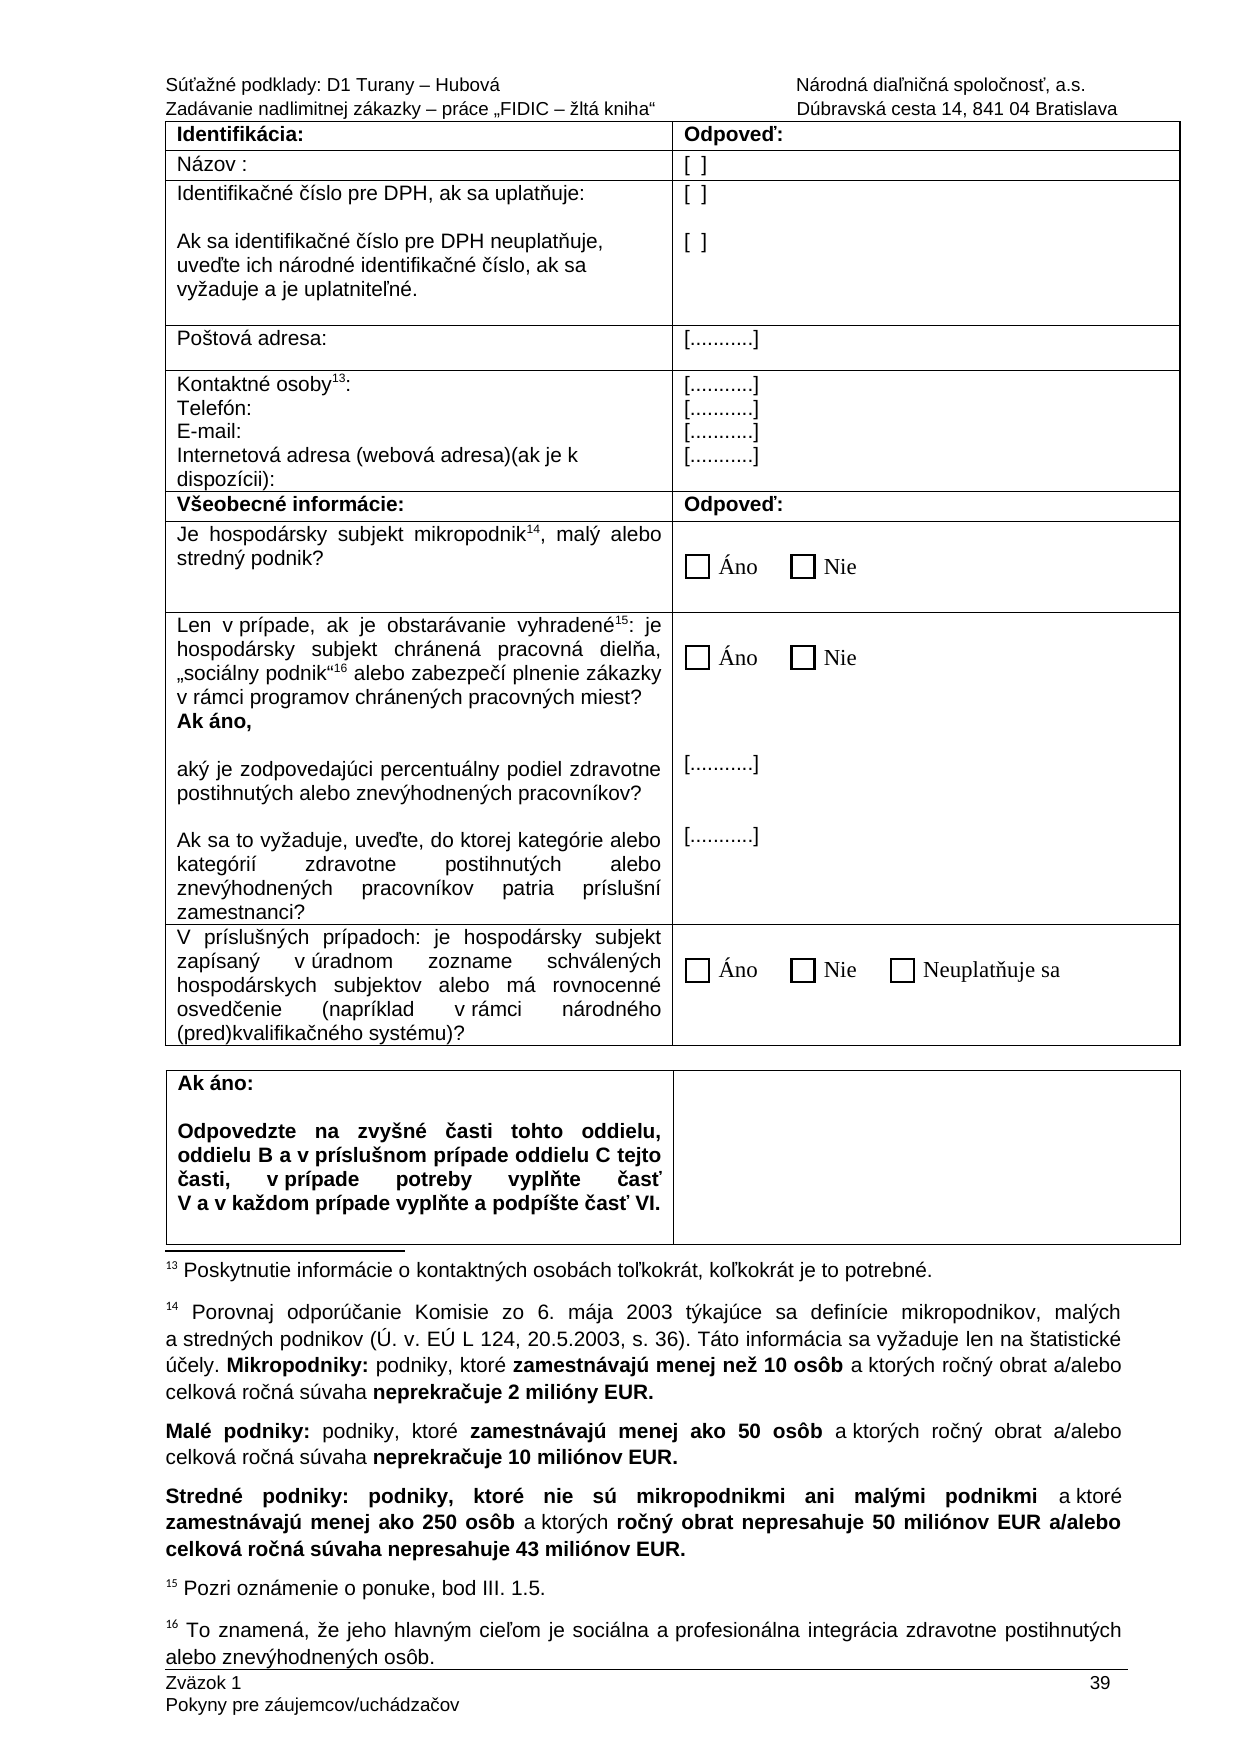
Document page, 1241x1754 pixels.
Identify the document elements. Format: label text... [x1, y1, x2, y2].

table_cell Identifikačné číslo pre DPH, ak sa uplatňuje: Ak sa identifikačné číslo pre DPH neuplatňuje, uveďte ich národné identifikačné číslo, ak sa vyžaduje a je uplatniteľné. [166, 181, 672, 325]
table_cell [...........] [...........] [...........] [...........] [673, 371, 1179, 491]
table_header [167, 1071, 673, 1243]
table_header Odpoveď: [673, 122, 1179, 150]
table_cell Kontaktné osoby: Telefón: E-mail: Internetová adresa (webová adresa)(ak je k dispozícii): [166, 371, 672, 491]
table_cell [ ] [673, 151, 1179, 180]
table_cell [673, 925, 1179, 1045]
table_cell [ ] [ ] [673, 181, 1179, 325]
table_cell Poštová adresa: [166, 326, 672, 370]
table_cell Je hospodársky subjekt mikropodnik, malý alebo stredný podnik? [166, 522, 672, 612]
table_cell Názov : [166, 151, 672, 180]
table_header Identifikácia: [166, 122, 672, 150]
table_cell [673, 522, 1179, 612]
table_cell Odpoveď: [673, 492, 1179, 521]
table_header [674, 1071, 1180, 1243]
table_cell Všeobecné informácie: [166, 492, 672, 521]
table_cell Len v prípade, ak je obstarávanie vyhradené: je hospodársky subjekt chránená pracovná dielňa, „sociálny podnik“ alebo zabezpečí plnenie zákazky v rámci programov chránených pracovných miest? Ak áno, aký je zodpovedajúci percentuálny podiel zdravotne postihnutých alebo znevýhodnených pracovníkov? Ak sa to vyžaduje, uveďte, do ktorej kategórie alebo kategórií zdravotne postihnutých alebo znevýhodnených pracovníkov patria príslušní zamestnanci? [166, 613, 672, 924]
table_cell [...........] [673, 326, 1179, 370]
table_cell [...........] [...........] [673, 613, 1179, 924]
table_cell V príslušných prípadoch: je hospodársky subjekt zapísaný v úradnom zozname schválených hospodárskych subjektov alebo má rovnocenné osvedčenie (napríklad v rámci národného (pred)kvalifikačného systému)? [166, 925, 672, 1045]
